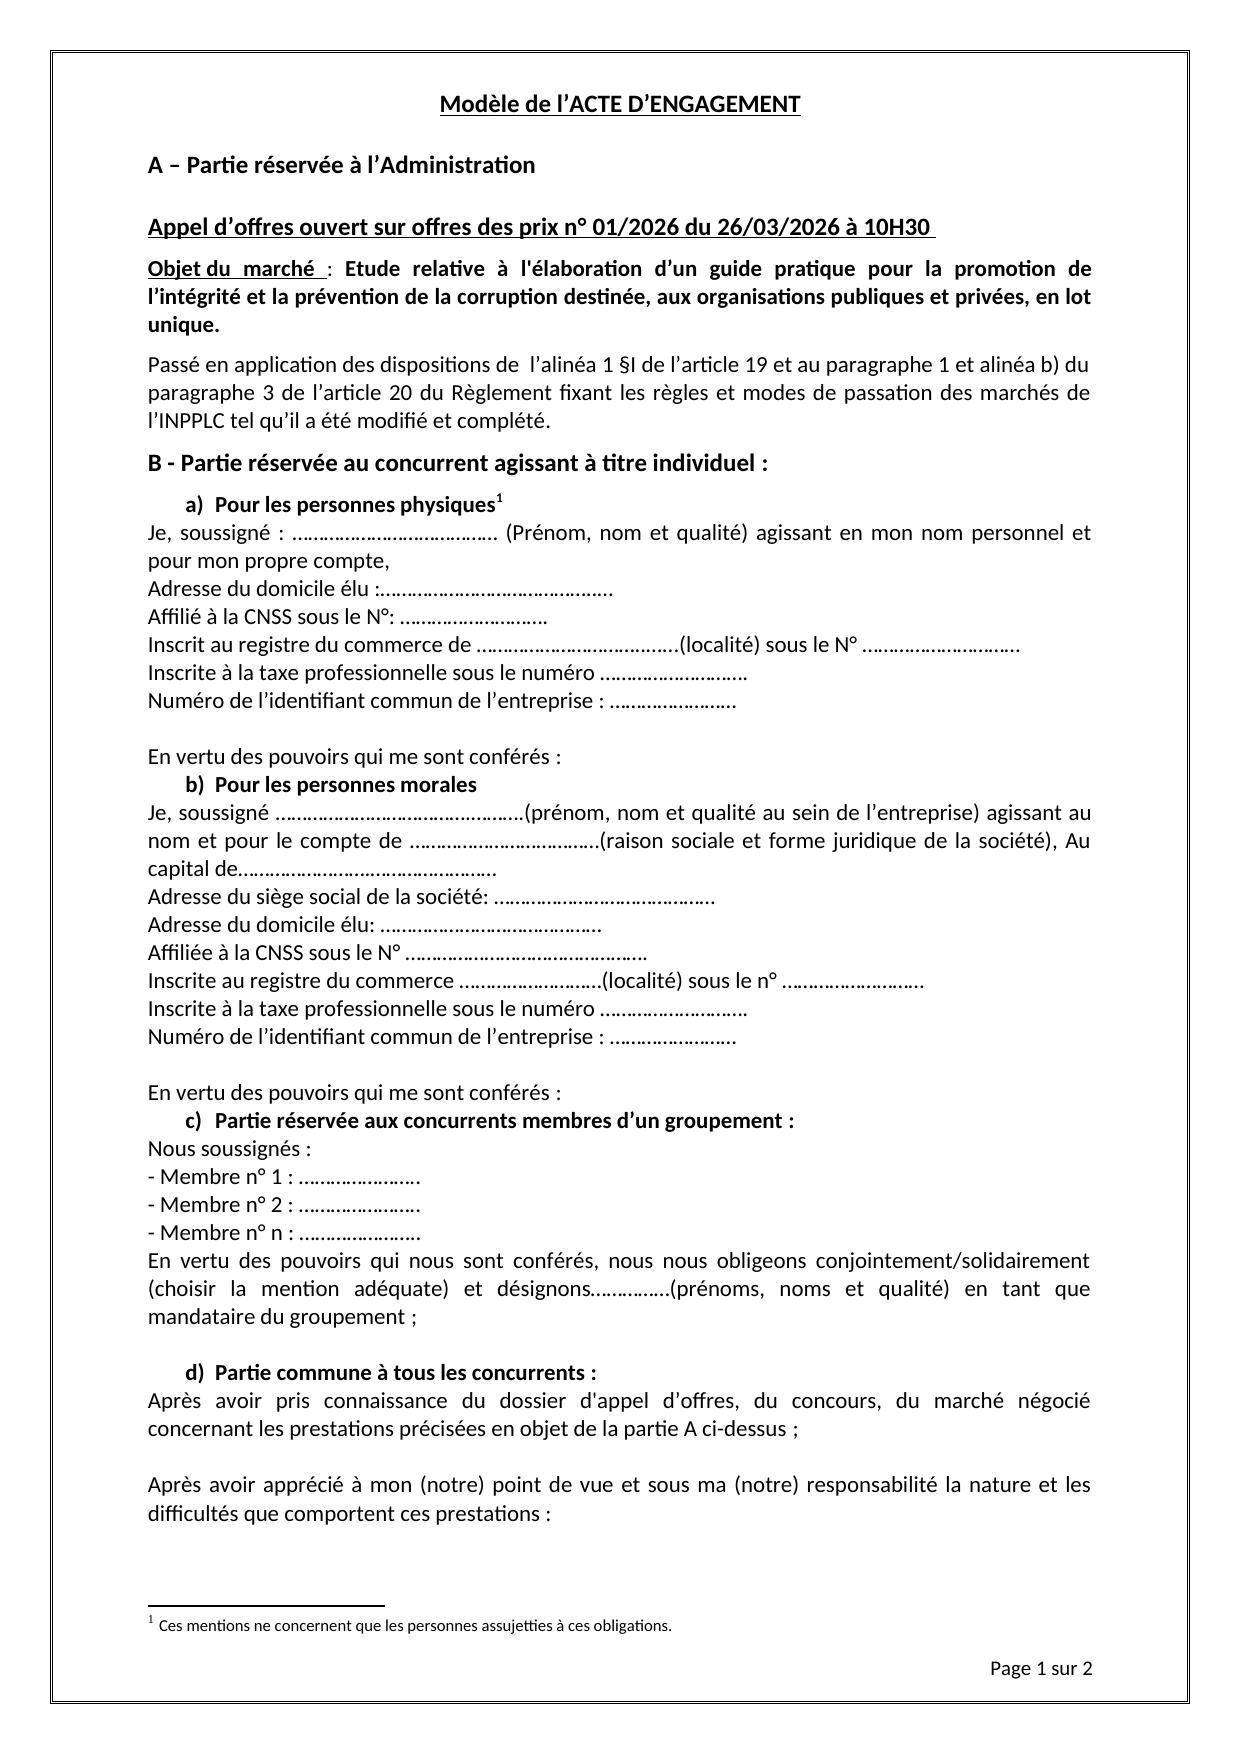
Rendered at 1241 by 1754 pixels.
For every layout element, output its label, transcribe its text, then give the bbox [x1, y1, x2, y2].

text Modèle de l’ACTE D’ENGAGEMENT [148, 89, 1093, 119]
text Je, soussigné ……………………………….……….(prénom, nom et qualité au sein de l’entreprise) agissant au nom et pour le compte de ………………………………(raison sociale et forme juridique de la société), Au capital de…………………….…………………… [148, 798, 1093, 882]
text Je, soussigné : ………………………………… (Prénom, nom et qualité) agissant en mon nom personnel et pour mon propre compte, [148, 518, 1093, 574]
text - Membre n° n : ………………….. [148, 1218, 1093, 1246]
text Inscrite à la taxe professionnelle sous le numéro ………………………. [148, 994, 1093, 1022]
text B - Partie réservée au concurrent agissant à titre individuel : [148, 447, 1093, 477]
text En vertu des pouvoirs qui nous sont conférés, nous nous obligeons conjointement/solidairement (choisir la mention adéquate) et désignons……………(prénoms, noms et qualité) en tant que mandataire du groupement ; [148, 1246, 1093, 1331]
text En vertu des pouvoirs qui me sont conférés : [148, 1078, 1093, 1106]
text Nous soussignés : [148, 1134, 1093, 1162]
text Numéro de l’identifiant commun de l’entreprise : …………………… [148, 686, 1093, 714]
text Inscrit au registre du commerce de …………………………..…...(localité) sous le N° ………………………… [148, 630, 1093, 658]
text Adresse du siège social de la société: …………………………………… [148, 882, 1093, 910]
list Pour les personnes physiques [185, 490, 1093, 518]
text Affiliée à la CNSS sous le N° ………………………………………. [148, 938, 1093, 966]
text - Membre n° 1 : ………………….. [148, 1162, 1093, 1190]
list Partie réservée aux concurrents membres d’un groupement : [185, 1106, 1093, 1134]
text A – Partie réservée à l’Administration [148, 150, 1093, 180]
text Appel d’offres ouvert sur offres des prix n° 01/2026 du 26/03/2026 à 10H30 [148, 211, 1093, 241]
text Objet du marché : Etude relative à l'élaboration d’un guide pratique pour la promotion de l’intégrité et la prévention de la corruption destinée, aux organisations publiques et privées, en lot unique. [148, 254, 1093, 338]
text Après avoir pris connaissance du dossier d'appel d’offres, du concours, du marché négocié concernant les prestations précisées en objet de la partie A ci-dessus ; [148, 1387, 1093, 1443]
text Après avoir apprécié à mon (notre) point de vue et sous ma (notre) responsabilité la nature et les difficultés que comportent ces prestations : [148, 1471, 1093, 1527]
text Inscrite au registre du commerce ………………………(localité) sous le n° ……………………… [148, 966, 1093, 994]
list Partie commune à tous les concurrents : [185, 1358, 1093, 1387]
text Passé en application des dispositions de ‎ l’alinéa 1 §I de l’article 19 et au paragraphe 1 et alinéa b) du paragraphe 3 de l’article 20‎ du Règlement fixant les règles et modes de passation des marchés de l’INPPLC tel qu’il a été modifié et complété. [148, 350, 1093, 434]
text En vertu des pouvoirs qui me sont conférés : [148, 742, 1093, 770]
text - Membre n° 2 : ………………….. [148, 1190, 1093, 1218]
text Adresse du domicile élu :…………………………………..… [148, 574, 1093, 602]
list Pour les personnes morales [185, 770, 1093, 798]
text Adresse du domicile élu: …………………………………… [148, 910, 1093, 938]
text Affilié à la CNSS sous le N°: ………………………. [148, 602, 1093, 630]
text Inscrite à la taxe professionnelle sous le numéro ………………………. [148, 658, 1093, 686]
text Numéro de l’identifiant commun de l’entreprise : …………………… [148, 1022, 1093, 1050]
